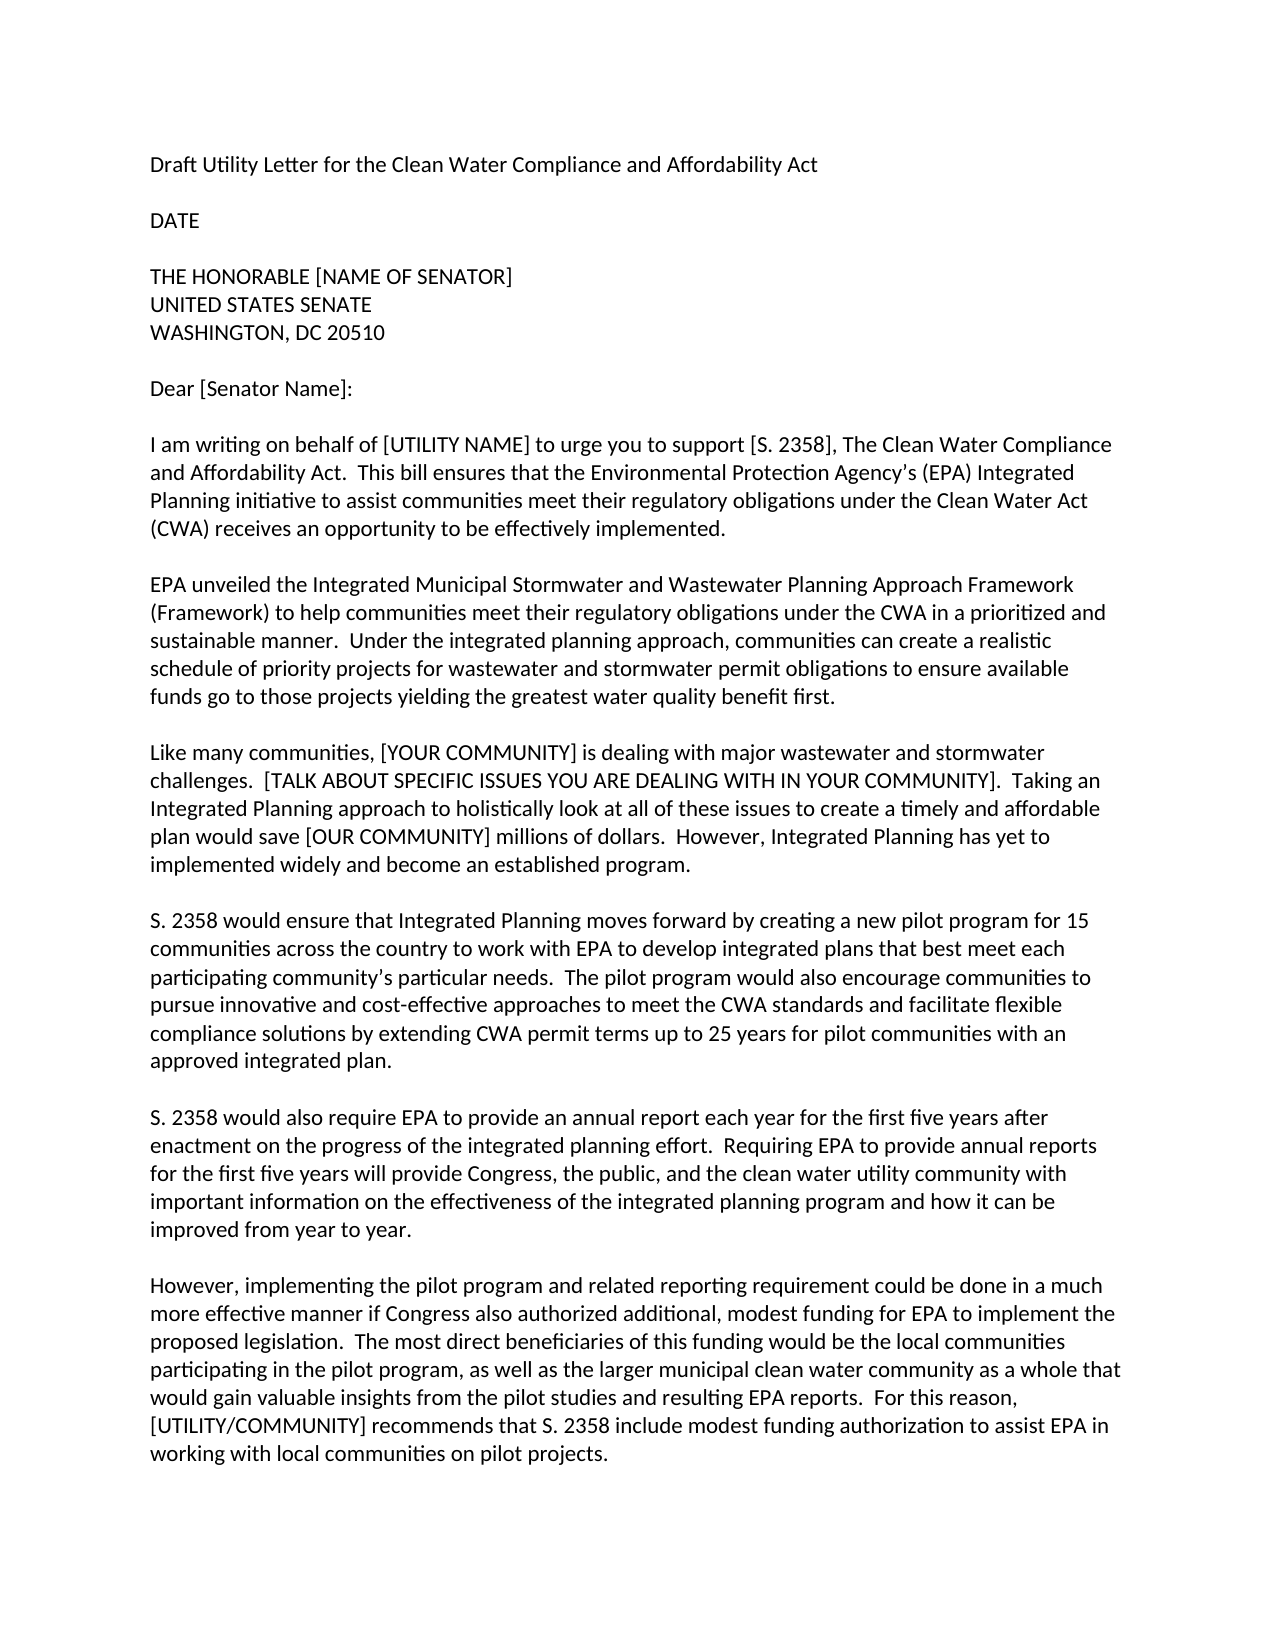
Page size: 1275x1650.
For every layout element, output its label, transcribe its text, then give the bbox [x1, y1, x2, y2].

text However, implementing the pilot program and related reporting requirement could be done in a much more effective manner if Congress also authorized additional, modest funding for EPA to implement the proposed legislation. The most direct beneficiaries of this funding would be the local communities participating in the pilot program, as well as the larger municipal clean water community as a whole that would gain valuable insights from the pilot studies and resulting EPA reports. For this reason, [UTILITY/COMMUNITY] recommends that S. 2358 include modest funding authorization to assist EPA in working with local communities on pilot projects. [150, 1271, 1125, 1467]
text Like many communities, [YOUR COMMUNITY] is dealing with major wastewater and stormwater challenges. [TALK ABOUT SPECIFIC ISSUES YOU ARE DEALING WITH IN YOUR COMMUNITY]. Taking an Integrated Planning approach to holistically look at all of these issues to create a timely and affordable plan would save [OUR COMMUNITY] millions of dollars. However, Integrated Planning has yet to implemented widely and become an established program. [150, 738, 1125, 878]
text DATE [150, 206, 1125, 234]
text Draft Utility Letter for the Clean Water Compliance and Affordability Act [150, 150, 1125, 178]
text UNITED STATES SENATE [150, 290, 1125, 318]
text THE HONORABLE [NAME OF SENATOR] [150, 262, 1125, 290]
text WASHINGTON, DC 20510 [150, 318, 1125, 346]
text EPA unveiled the Integrated Municipal Stormwater and Wastewater Planning Approach Framework (Framework) to help communities meet their regulatory obligations under the CWA in a prioritized and sustainable manner. Under the integrated planning approach, communities can create a realistic schedule of priority projects for wastewater and stormwater permit obligations to ensure available funds go to those projects yielding the greatest water quality benefit first. [150, 570, 1125, 710]
text I am writing on behalf of [UTILITY NAME] to urge you to support [S. 2358], The Clean Water Compliance and Affordability Act. This bill ensures that the Environmental Protection Agency’s (EPA) Integrated Planning initiative to assist communities meet their regulatory obligations under the Clean Water Act (CWA) receives an opportunity to be effectively implemented. [150, 430, 1125, 542]
text S. 2358 would also require EPA to provide an annual report each year for the first five years after enactment on the progress of the integrated planning effort. Requiring EPA to provide annual reports for the first five years will provide Congress, the public, and the clean water utility community with important information on the effectiveness of the integrated planning program and how it can be improved from year to year. [150, 1103, 1125, 1243]
text S. 2358 would ensure that Integrated Planning moves forward by creating a new pilot program for 15 communities across the country to work with EPA to develop integrated plans that best meet each participating community’s particular needs. The pilot program would also encourage communities to pursue innovative and cost-effective approaches to meet the CWA standards and facilitate flexible compliance solutions by extending CWA permit terms up to 25 years for pilot communities with an approved integrated plan. [150, 907, 1125, 1075]
text Dear [Senator Name]: [150, 374, 1125, 402]
